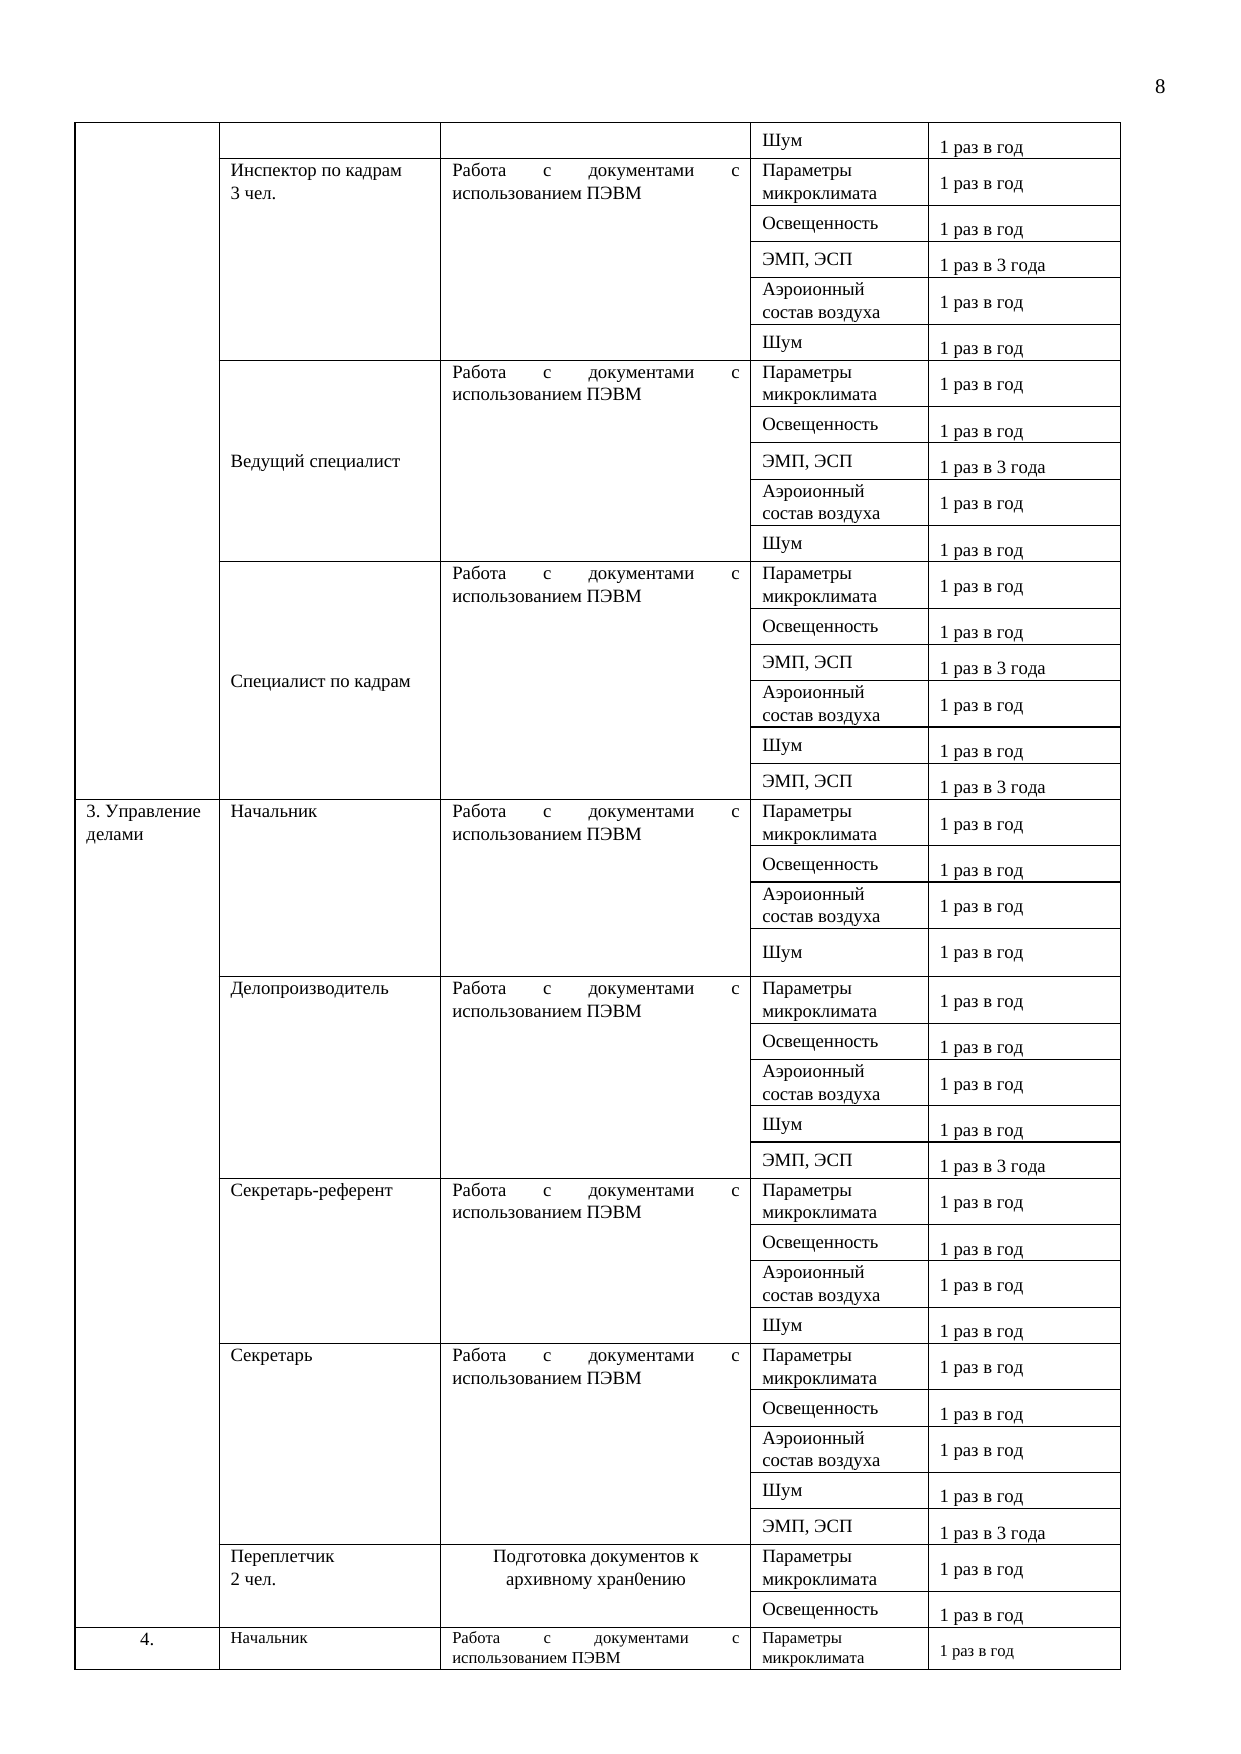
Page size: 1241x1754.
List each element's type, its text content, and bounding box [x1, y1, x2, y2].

table_cell Инспектор по кадрам 3 чел. [220, 159, 440, 360]
table_cell Аэроионный состав воздуха [751, 681, 928, 726]
table_cell Шум [751, 1473, 928, 1508]
table_cell 1 раз в год [929, 1060, 1120, 1105]
table_cell Ведущий специалист [220, 361, 440, 561]
table_cell Аэроионный состав воздуха [751, 1427, 928, 1472]
table_cell Освещенность [751, 1024, 928, 1059]
table_cell Освещенность [751, 206, 928, 241]
table_cell Аэроионный состав воздуха [751, 278, 928, 323]
table_cell ЭМП, ЭСП [751, 1143, 928, 1178]
table_cell Работа с документами с использованием ПЭВМ [441, 361, 750, 561]
table_cell 1 раз в год [929, 977, 1120, 1023]
table_cell 1 раз в год [929, 407, 1120, 442]
table_cell 1 раз в год [929, 1344, 1120, 1389]
table_cell 1 раз в 3 года [929, 242, 1120, 277]
table_cell 1 раз в год [929, 1545, 1120, 1591]
table_cell Делопроизводитель [220, 977, 440, 1178]
table_cell 1 раз в 3 года [929, 645, 1120, 680]
table_cell Шум [751, 325, 928, 360]
table_cell 1 раз в год [929, 159, 1120, 204]
table_cell Работа с документами с использованием ПЭВМ [441, 562, 750, 799]
table_cell ЭМП, ЭСП [751, 764, 928, 799]
table_cell 1 раз в год [929, 1261, 1120, 1307]
table_cell ЭМП, ЭСП [751, 645, 928, 680]
table_cell 1 раз в 3 года [929, 764, 1120, 799]
table_cell Параметры микроклимата [751, 1344, 928, 1389]
table_cell Специалист по кадрам [220, 562, 440, 799]
table_cell Шум [751, 1106, 928, 1141]
table_cell Секретарь [220, 1344, 440, 1544]
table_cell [76, 1628, 219, 1668]
table_cell 1 раз в год [929, 883, 1120, 928]
table_cell 1 раз в год [929, 1179, 1120, 1224]
table_cell 1 раз в год [929, 480, 1120, 525]
table_cell Параметры микроклимата [751, 159, 928, 204]
table_cell 1 раз в год [929, 1628, 1120, 1668]
table_cell Освещенность [751, 1390, 928, 1426]
table_cell 1 раз в год [929, 728, 1120, 763]
table_cell ЭМП, ЭСП [751, 242, 928, 277]
table_cell Освещенность [751, 846, 928, 881]
table_cell Аэроионный состав воздуха [751, 1060, 928, 1105]
table_cell Освещенность [751, 1592, 928, 1627]
table_cell 1 раз в год [929, 1308, 1120, 1343]
table_cell Секретарь-референт [220, 1179, 440, 1343]
table_cell 1 раз в 3 года [929, 1509, 1120, 1544]
table_cell Переплетчик 2 чел. [220, 1545, 440, 1627]
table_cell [441, 159, 750, 360]
table_cell 1 раз в год [929, 846, 1120, 881]
table_cell Параметры микроклимата [751, 361, 928, 406]
table_cell 1 раз в 3 года [929, 443, 1120, 478]
table_cell 1 раз в год [929, 1427, 1120, 1472]
table_cell Параметры микроклимата [751, 1179, 928, 1224]
table_cell 1 раз в год [929, 1390, 1120, 1426]
table_cell 1 раз в 3 года [929, 1143, 1120, 1178]
table_cell 1 раз в год [929, 361, 1120, 406]
table_cell Шум [751, 929, 928, 976]
table_cell Освещенность [751, 609, 928, 644]
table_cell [441, 1344, 750, 1544]
table_cell 1 раз в год [929, 681, 1120, 726]
table_cell Начальник [220, 1628, 440, 1668]
table_cell Шум [751, 1308, 928, 1343]
table_cell 1 раз в год [929, 1106, 1120, 1141]
table_cell 1 раз в год [929, 278, 1120, 323]
table_cell Освещенность [751, 407, 928, 442]
table_cell Шум [751, 123, 928, 158]
table_cell 1 раз в год [929, 1024, 1120, 1059]
table_cell Работа с документами с использованием ПЭВМ [441, 977, 750, 1178]
table_cell 1 раз в год [929, 1592, 1120, 1627]
table_cell 1 раз в год [929, 609, 1120, 644]
table_cell 1 раз в год [929, 123, 1120, 158]
table_cell 1 раз в год [929, 1225, 1120, 1260]
table_cell Параметры микроклимата [751, 562, 928, 607]
table_cell 3. Управление делами [76, 800, 219, 1627]
table_cell Параметры микроклимата [751, 1545, 928, 1591]
table_cell Параметры микроклимата [751, 977, 928, 1023]
table_cell ЭМП, ЭСП [751, 1509, 928, 1544]
table_cell 1 раз в год [929, 562, 1120, 607]
table_cell 1 раз в год [929, 325, 1120, 360]
table_cell Работа с документами с использованием ПЭВМ [441, 1179, 750, 1343]
table_cell Работа с документами с использованием ПЭВМ [441, 800, 750, 976]
table_cell Параметры микроклимата [751, 1628, 928, 1668]
table_cell Аэроионный состав воздуха [751, 883, 928, 928]
table_cell Параметры микроклимата [751, 800, 928, 845]
table_cell Начальник [220, 800, 440, 976]
table_cell 1 раз в год [929, 526, 1120, 561]
table_cell ЭМП, ЭСП [751, 443, 928, 478]
table_cell Аэроионный состав воздуха [751, 1261, 928, 1307]
table_cell 1 раз в год [929, 800, 1120, 845]
table_cell Освещенность [751, 1225, 928, 1260]
table_cell Шум [751, 526, 928, 561]
table_cell 1 раз в год [929, 929, 1120, 976]
table_cell Подготовка документов к архивному хран0ению [441, 1545, 750, 1627]
table_cell 1 раз в год [929, 1473, 1120, 1508]
table_cell 1 раз в год [929, 206, 1120, 241]
table_cell Шум [751, 728, 928, 763]
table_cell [441, 1628, 750, 1668]
table_cell Аэроионный состав воздуха [751, 480, 928, 525]
